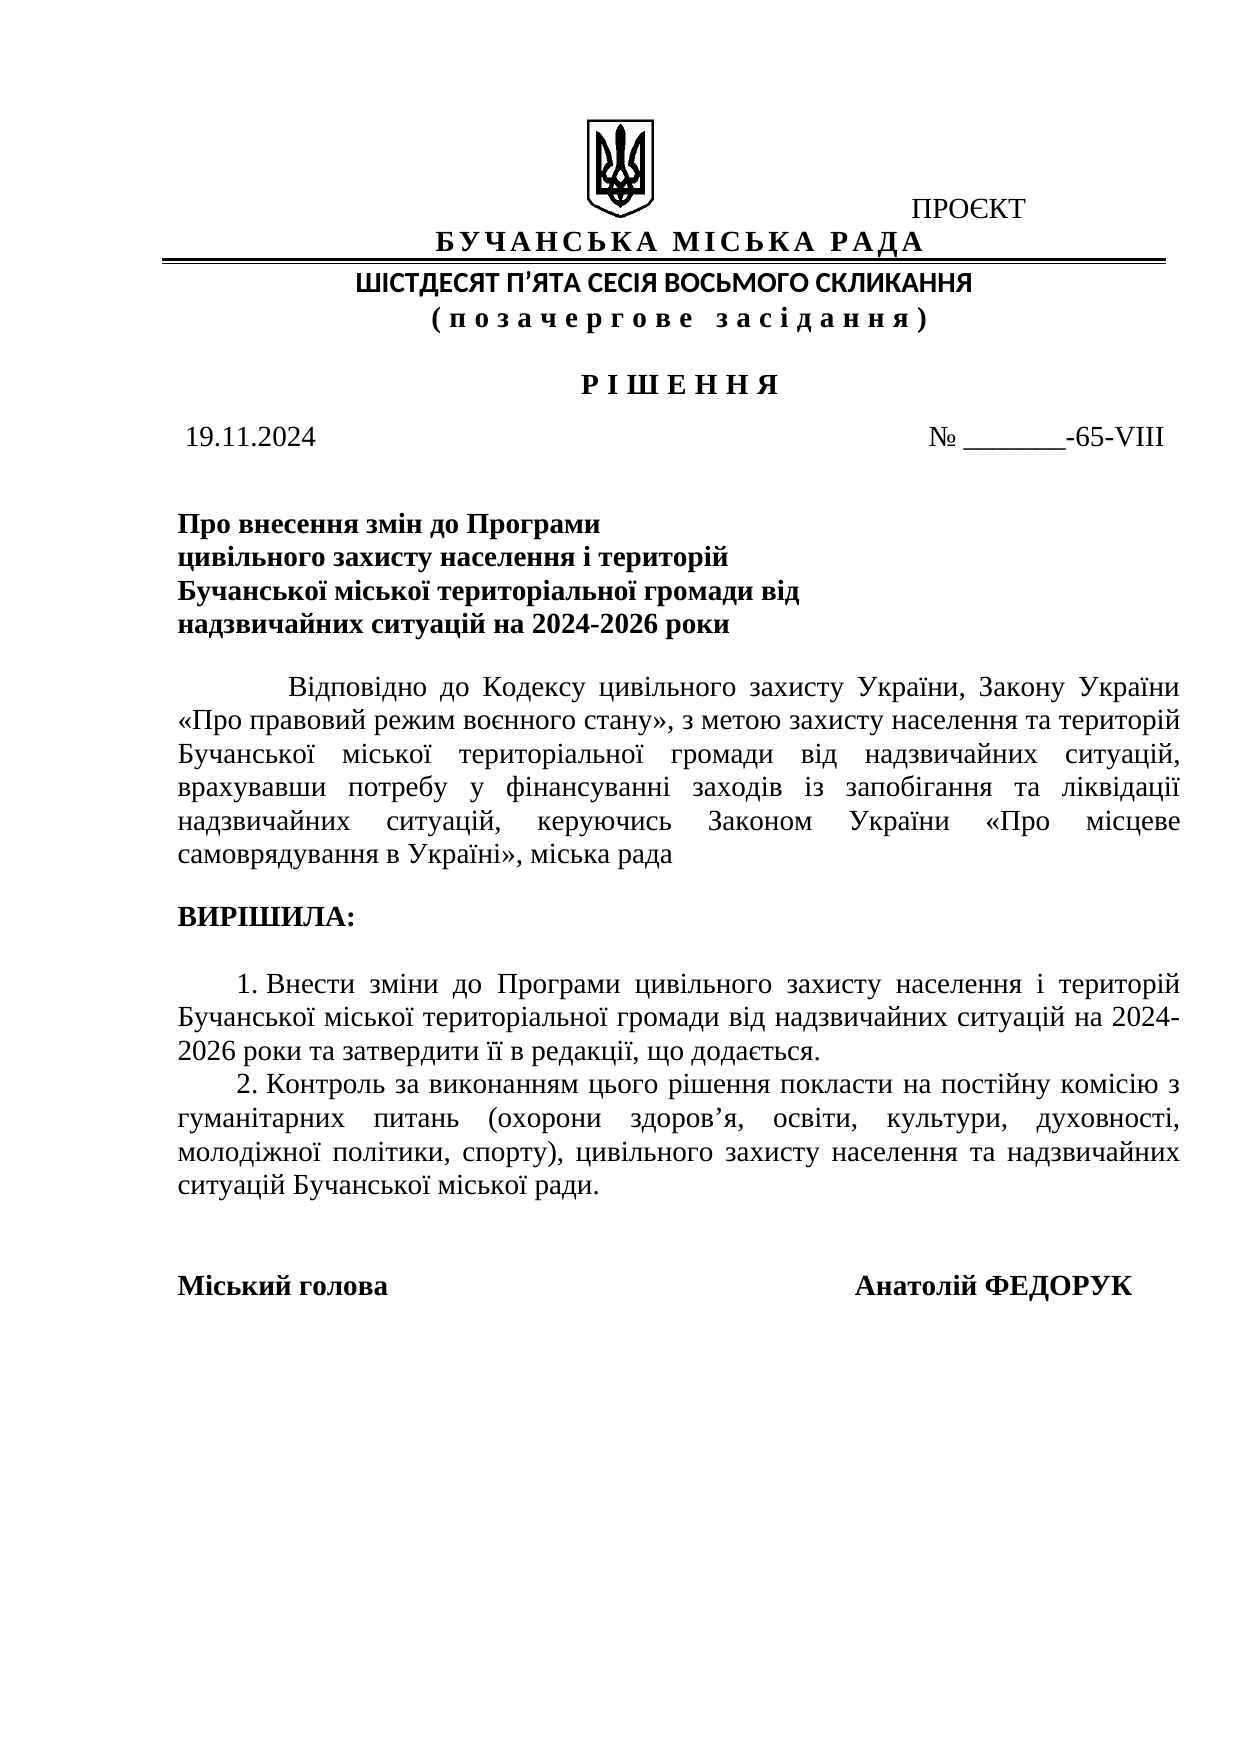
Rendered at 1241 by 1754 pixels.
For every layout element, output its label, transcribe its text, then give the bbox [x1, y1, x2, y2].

text БУЧАНСЬКА МІСЬКА РАДА [177, 224, 1181, 258]
list Контроль за виконанням цього рішення покласти на постійну комісію з гуманітарних питань (охорони здоров’я, освіти, культури, духовності, молодіжної політики, спорту), цивільного захисту населення та надзвичайних ситуацій Бучанської міської ради. [177, 1067, 1181, 1201]
picture [585, 118, 656, 219]
table_header ШІСТДЕСЯТ П’ЯТА СЕСІЯ ВОСЬМОГО СКЛИКАННЯ [162, 264, 1166, 300]
text (позачергове засідання) [177, 300, 1181, 333]
text Про внесення змін до Програми [177, 506, 881, 539]
list Внести зміни до Програми цивільного захисту населення і територій Бучанської міської територіальної громади від надзвичайних ситуацій на 2024-2026 роки та затвердити її в редакції, що додається. [177, 966, 1181, 1067]
text цивільного захисту населення і територій Бучанської міської територіальної громади від надзвичайних ситуацій на 2024-2026 роки [177, 539, 881, 640]
text Відповідно до Кодексу цивільного захисту України, Закону України «Про правовий режим воєнного стану», з метою захисту населення та територій Бучанської міської територіальної громади від надзвичайних ситуацій, врахувавши потребу у фінансуванні заходів із запобігання та ліквідації надзвичайних ситуацій, керуючись Законом України «Про місцеве самоврядування в Україні», міська рада [177, 669, 1181, 870]
subtitle 19.11.2024 № _______-65-VIII [177, 419, 1181, 453]
text Міський голова Анатолій ФЕДОРУК [177, 1268, 1181, 1301]
text ПРОЄКТ [177, 118, 1181, 224]
text ВИРІШИЛА: [177, 899, 1181, 932]
text РІШЕННЯ [177, 367, 1181, 400]
